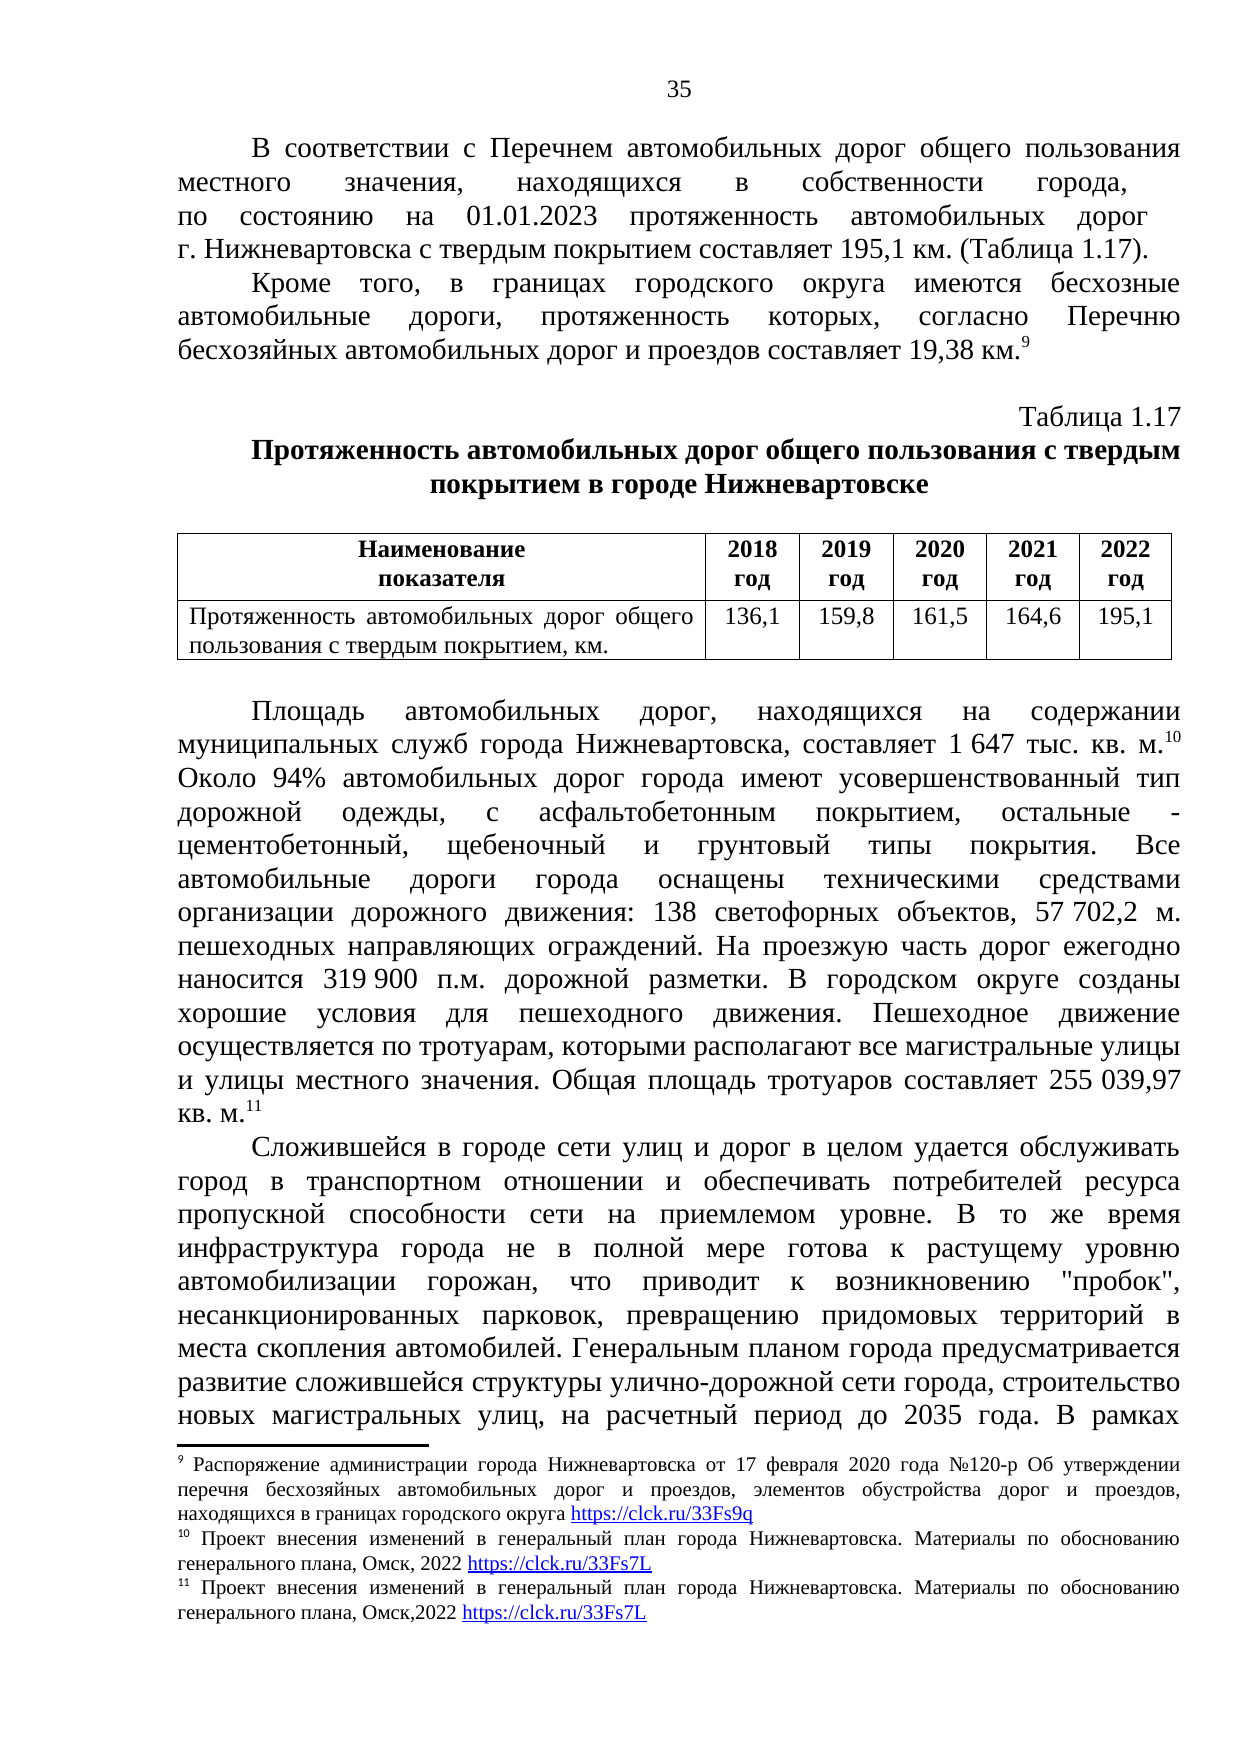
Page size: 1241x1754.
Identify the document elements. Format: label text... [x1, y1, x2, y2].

text Таблица 1.17 [177, 399, 1181, 432]
text В соответствии с Перечнем автомобильных дорог общего пользования местного значения, находящихся в собственности города, по состоянию на 01.01.2023 протяженность автомобильных дорог г. Нижневартовска с твердым покрытием составляет 195,1 км. (Таблица 1.17). [177, 131, 1181, 265]
table_header 2019 год [800, 534, 893, 600]
table_header 2020 год [894, 534, 986, 600]
table_cell 136,1 [706, 601, 799, 658]
text Протяженность автомобильных дорог общего пользования с твердым покрытием в городе Нижневартовске [177, 432, 1181, 499]
table_cell 159,8 [800, 601, 893, 658]
table_header 2018 год [706, 534, 799, 600]
table_cell 161,5 [894, 601, 986, 658]
table_cell 164,6 [987, 601, 1079, 658]
text Кроме того, в границах городского округа имеются бесхозные автомобильные дороги, протяженность которых, согласно Перечню бесхозяйных автомобильных дорог и проездов составляет 19,38 км. [177, 265, 1181, 365]
table_header Наименование показателя [178, 534, 705, 600]
table_header 2021 год [987, 534, 1079, 600]
table_cell 195,1 [1080, 601, 1171, 658]
text Площадь автомобильных дорог, находящихся на содержании муниципальных служб города Нижневартовска, составляет 1 647 тыс. кв. м. Около 94% автомобильных дорог города имеют усовершенствованный тип дорожной одежды, с асфальтобетонным покрытием, остальные - цементобетонный, щебеночный и грунтовый типы покрытия. Все автомобильные дороги города оснащены техническими средствами организации дорожного движения: 138 светофорных объектов, 57 702,2 м. пешеходных направляющих ограждений. На проезжую часть дорог ежегодно наносится 319 900 п.м. дорожной разметки. В городском округе созданы хорошие условия для пешеходного движения. Пешеходное движение осуществляется по тротуарам, которыми располагают все магистральные улицы и улицы местного значения. Общая площадь тротуаров составляет 255 039,97 кв. м. [177, 693, 1181, 1129]
table_header 2022 год [1080, 534, 1171, 600]
table_cell Протяженность автомобильных дорог общего пользования с твердым покрытием, км. [178, 601, 705, 658]
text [177, 1129, 1181, 1431]
